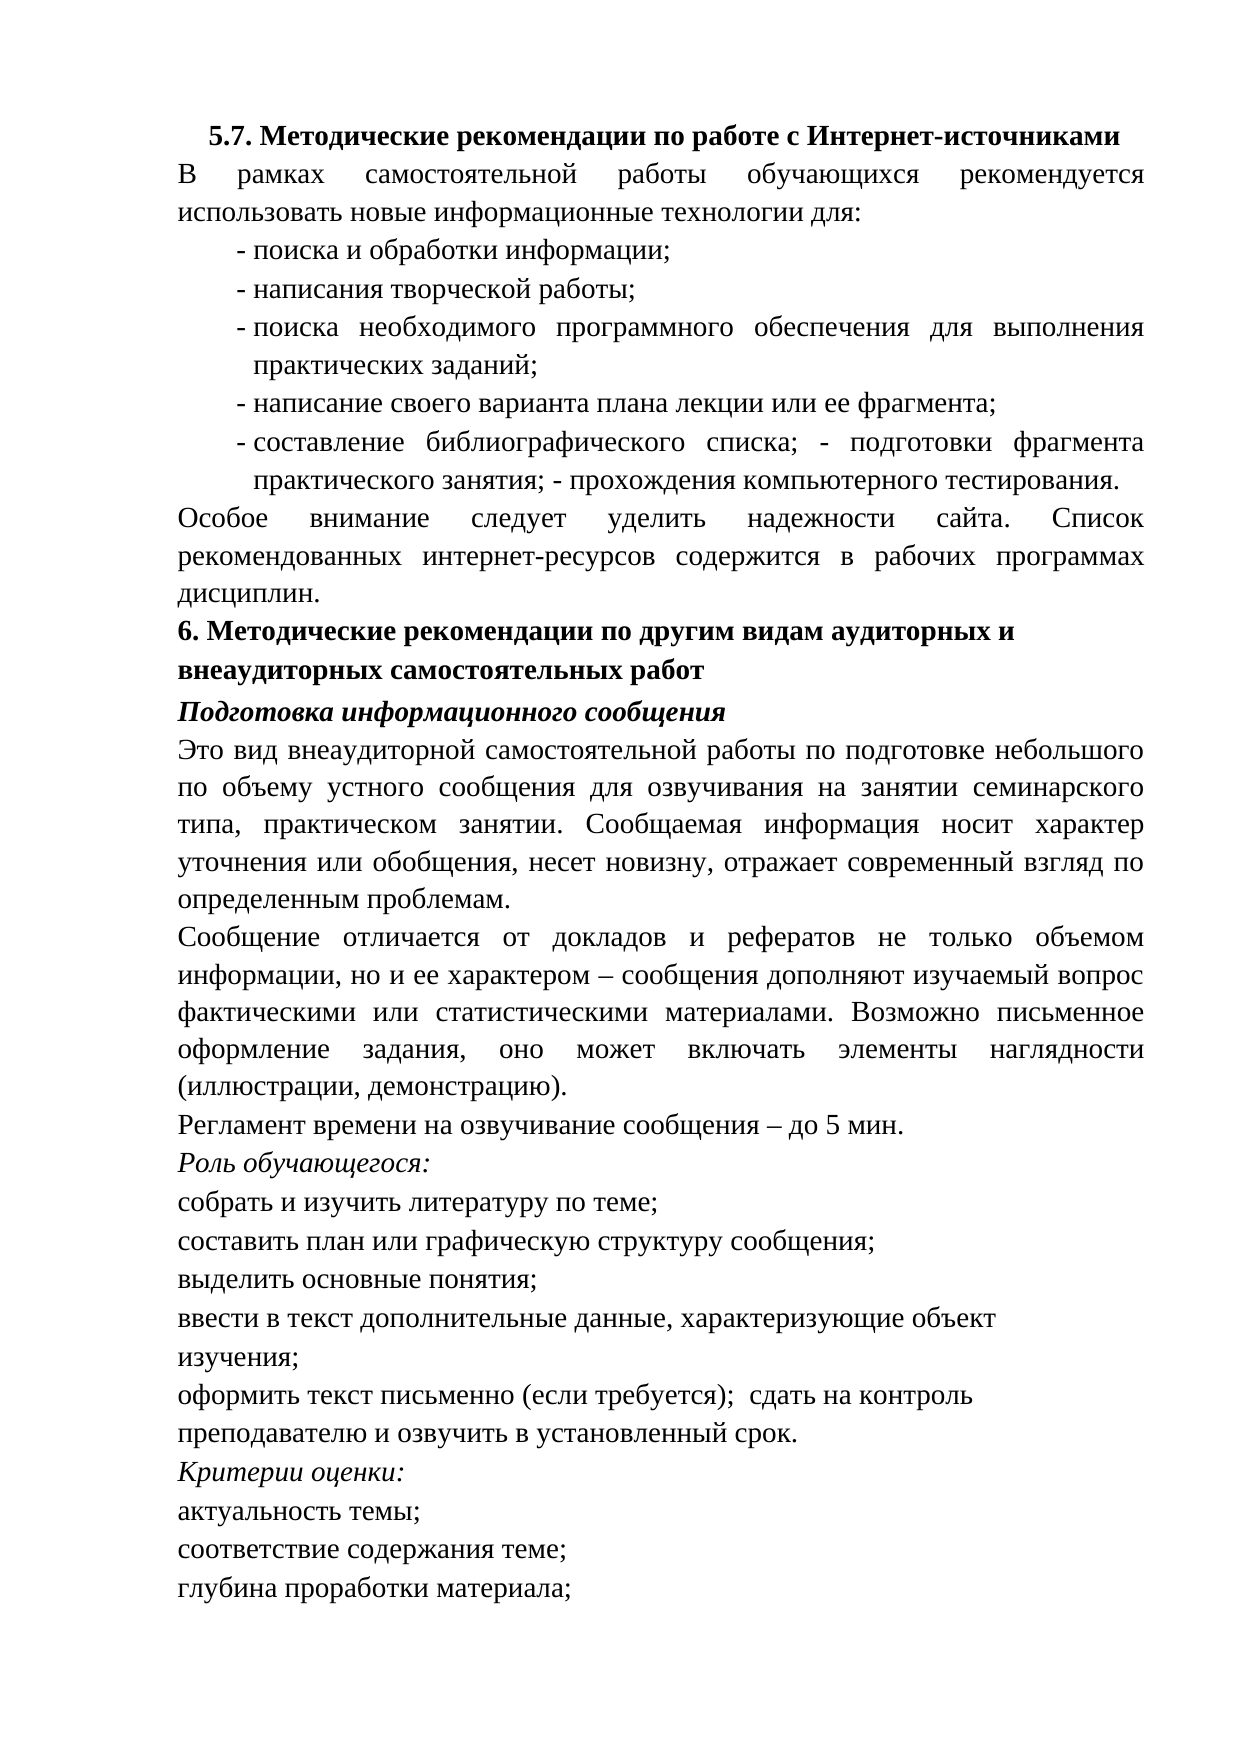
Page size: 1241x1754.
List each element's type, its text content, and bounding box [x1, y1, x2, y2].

list поиска и обработки информации; [236, 232, 1145, 266]
text Критерии оценки: [177, 1454, 1081, 1487]
text Это вид внеаудиторной самостоятельной работы по подготовке небольшого по объему устного сообщения для озвучивания на занятии семинарского типа, практическом занятии. Сообщаемая информация носит характер уточнения или обобщения, несет новизну, отражает современный взгляд по определенным проблемам. [177, 732, 1145, 914]
text 5.7. Методические рекомендации по работе с Интернет-источниками [177, 118, 1152, 152]
text В рамках самостоятельной работы обучающихся рекомендуется использовать новые информационные технологии для: [177, 156, 1145, 227]
text Регламент времени на озвучивание сообщения – до 5 мин. [177, 1107, 1145, 1141]
text Сообщение отличается от докладов и рефератов не только объемом информации, но и ее характером – сообщения дополняют изучаемый вопрос фактическими или статистическими материалами. Возможно письменное оформление задания, оно может включать элементы наглядности (иллюстрации, демонстрацию). [177, 919, 1145, 1102]
text Роль обучающегося: [177, 1146, 1152, 1179]
text выделить основные понятия; [177, 1262, 1059, 1295]
text 6. Методические рекомендации по другим видам аудиторных и внеаудиторных самостоятельных работ [177, 613, 1152, 686]
text ввести в текст дополнительные данные, характеризующие объект [177, 1300, 1145, 1334]
text соответствие содержания теме; [177, 1531, 865, 1565]
text Особое внимание следует уделить надежности сайта. Список рекомендованных интернет-ресурсов содержится в рабочих программах дисциплин. [177, 501, 1145, 608]
list поиска необходимого программного обеспечения для выполнения практических заданий; [236, 309, 1145, 380]
text глубина проработки материала; [177, 1570, 865, 1603]
text оформить текст письменно (если требуется); сдать на контроль преподавателю и озвучить в установленный срок. [177, 1377, 1081, 1449]
list написания творческой работы; [236, 271, 1145, 304]
text собрать и изучить литературу по теме; [177, 1184, 1145, 1218]
text актуальность темы; [177, 1493, 1081, 1526]
text изучения; [177, 1339, 1081, 1372]
text Подготовка информационного сообщения [177, 694, 1152, 727]
list составление библиографического списка; - подготовки фрагмента практического занятия; - прохождения компьютерного тестирования. [236, 424, 1145, 495]
text составить план или графическую структуру сообщения; [177, 1223, 1059, 1256]
list написание своего варианта плана лекции или ее фрагмента; [236, 385, 1145, 419]
